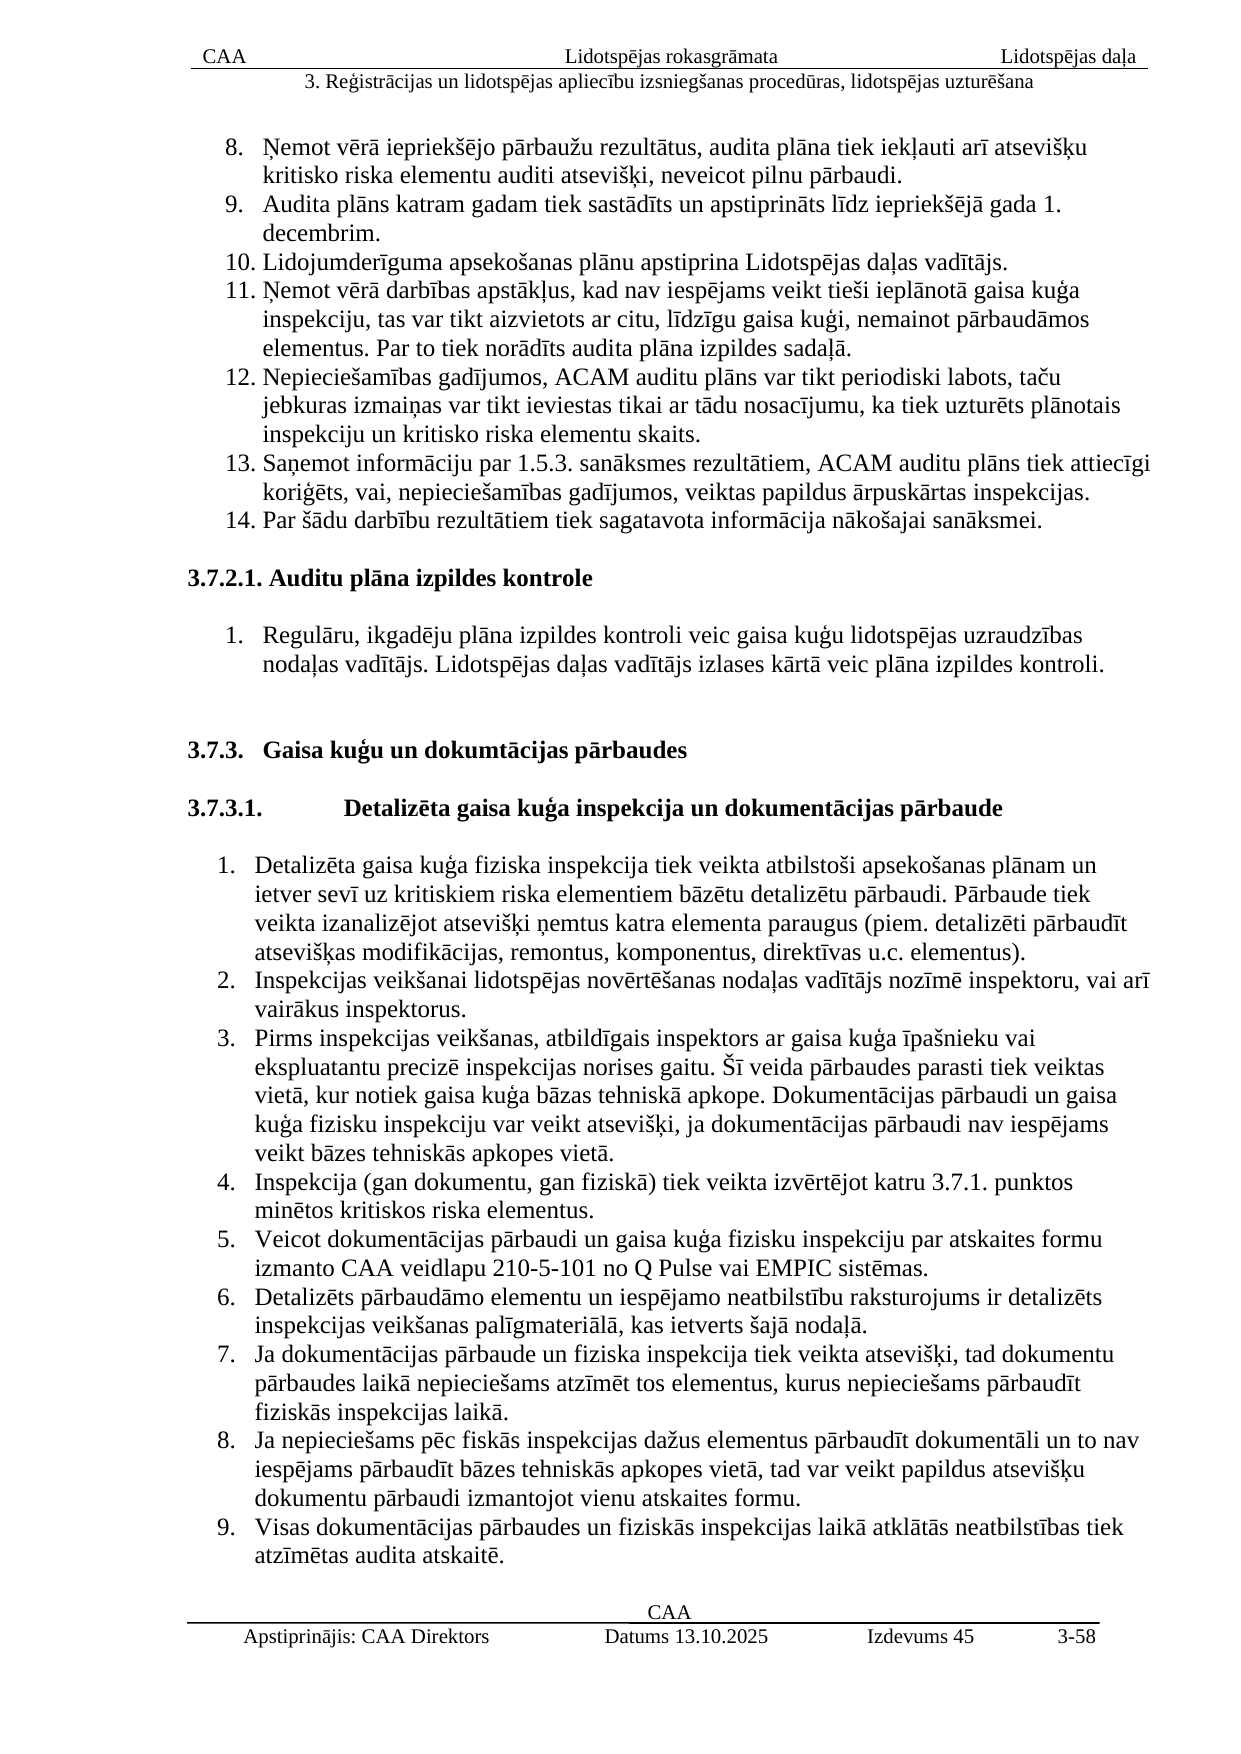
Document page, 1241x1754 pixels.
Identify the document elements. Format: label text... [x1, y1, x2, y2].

list Nepieciešamības gadījumos, ACAM auditu plāns var tikt periodiski labots, taču jebkuras izmaiņas var tikt ieviestas tikai ar tādu nosacījumu, ka tiek uzturēts plānotais inspekciju un kritisko riska elementu skaits. [225, 362, 1152, 448]
list Pirms inspekcijas veikšanas, atbildīgais inspektors ar gaisa kuģa īpašnieku vai ekspluatantu precizē inspekcijas norises gaitu. Šī veida pārbaudes parasti tiek veiktas vietā, kur notiek gaisa kuģa bāzas tehniskā apkope. Dokumentācijas pārbaudi un gaisa kuģa fizisku inspekciju var veikt atsevišķi, ja dokumentācijas pārbaudi nav iespējams veikt bāzes tehniskās apkopes vietā. [217, 1023, 1152, 1167]
list Veicot dokumentācijas pārbaudi un gaisa kuģa fizisku inspekciju par atskaites formu izmanto CAA veidlapu 210-5-101 no Q Pulse vai EMPIC sistēmas. [217, 1224, 1152, 1282]
list Saņemot informāciju par 1.5.3. sanāksmes rezultātiem, ACAM auditu plāns tiek attiecīgi koriģēts, vai, nepieciešamības gadījumos, veiktas papildus ārpuskārtas inspekcijas. [225, 448, 1152, 506]
list Regulāru, ikgadēju plāna izpildes kontroli veic gaisa kuģu lidotspējas uzraudzības nodaļas vadītājs. Lidotspējas daļas vadītājs izlases kārtā veic plāna izpildes kontroli. [225, 621, 1152, 678]
list Ņemot vērā darbības apstākļus, kad nav iespējams veikt tieši ieplānotā gaisa kuģa inspekciju, tas var tikt aizvietots ar citu, līdzīgu gaisa kuģi, nemainot pārbaudāmos elementus. Par to tiek norādīts audita plāna izpildes sadaļā. [225, 276, 1152, 362]
list Inspekcija (gan dokumentu, gan fiziskā) tiek veikta izvērtējot katru 3.7.1. punktos minētos kritiskos riska elementus. [217, 1167, 1152, 1224]
list Ņemot vērā iepriekšējo pārbaužu rezultātus, audita plāna tiek iekļauti arī atsevišķu kritisko riska elementu auditi atsevišķi, neveicot pilnu pārbaudi. [225, 132, 1152, 189]
text 3.7.2.1. Auditu plāna izpildes kontrole [187, 563, 1152, 592]
list Gaisa kuģu un dokumtācijas pārbaudes [187, 736, 1152, 764]
list Detalizēta gaisa kuģa inspekcija un dokumentācijas pārbaude [187, 793, 1152, 822]
list Detalizēts pārbaudāmo elementu un iespējamo neatbilstību raksturojums ir detalizēts inspekcijas veikšanas palīgmateriālā, kas ietverts šajā nodaļā. [217, 1282, 1152, 1339]
list Ja nepieciešams pēc fiskās inspekcijas dažus elementus pārbaudīt dokumentāli un to nav iespējams pārbaudīt bāzes tehniskās apkopes vietā, tad var veikt papildus atsevišķu dokumentu pārbaudi izmantojot vienu atskaites formu. [217, 1426, 1152, 1512]
list Inspekcijas veikšanai lidotspējas novērtēšanas nodaļas vadītājs nozīmē inspektoru, vai arī vairākus inspektorus. [217, 966, 1152, 1023]
list Detalizēta gaisa kuģa fiziska inspekcija tiek veikta atbilstoši apsekošanas plānam un ietver sevī uz kritiskiem riska elementiem bāzētu detalizētu pārbaudi. Pārbaude tiek veikta izanalizējot atsevišķi ņemtus katra elementa paraugus (piem. detalizēti pārbaudīt atsevišķas modifikācijas, remontus, komponentus, direktīvas u.c. elementus). [217, 851, 1152, 966]
list Audita plāns katram gadam tiek sastādīts un apstiprināts līdz iepriekšējā gada 1. decembrim. [225, 189, 1152, 247]
list Lidojumderīguma apsekošanas plānu apstiprina Lidotspējas daļas vadītājs. [225, 247, 1152, 276]
list Ja dokumentācijas pārbaude un fiziska inspekcija tiek veikta atsevišķi, tad dokumentu pārbaudes laikā nepieciešams atzīmēt tos elementus, kurus nepieciešams pārbaudīt fiziskās inspekcijas laikā. [217, 1339, 1152, 1426]
list Par šādu darbību rezultātiem tiek sagatavota informācija nākošajai sanāksmei. [225, 506, 1152, 534]
list Visas dokumentācijas pārbaudes un fiziskās inspekcijas laikā atklātās neatbilstības tiek atzīmētas audita atskaitē. [217, 1512, 1152, 1569]
